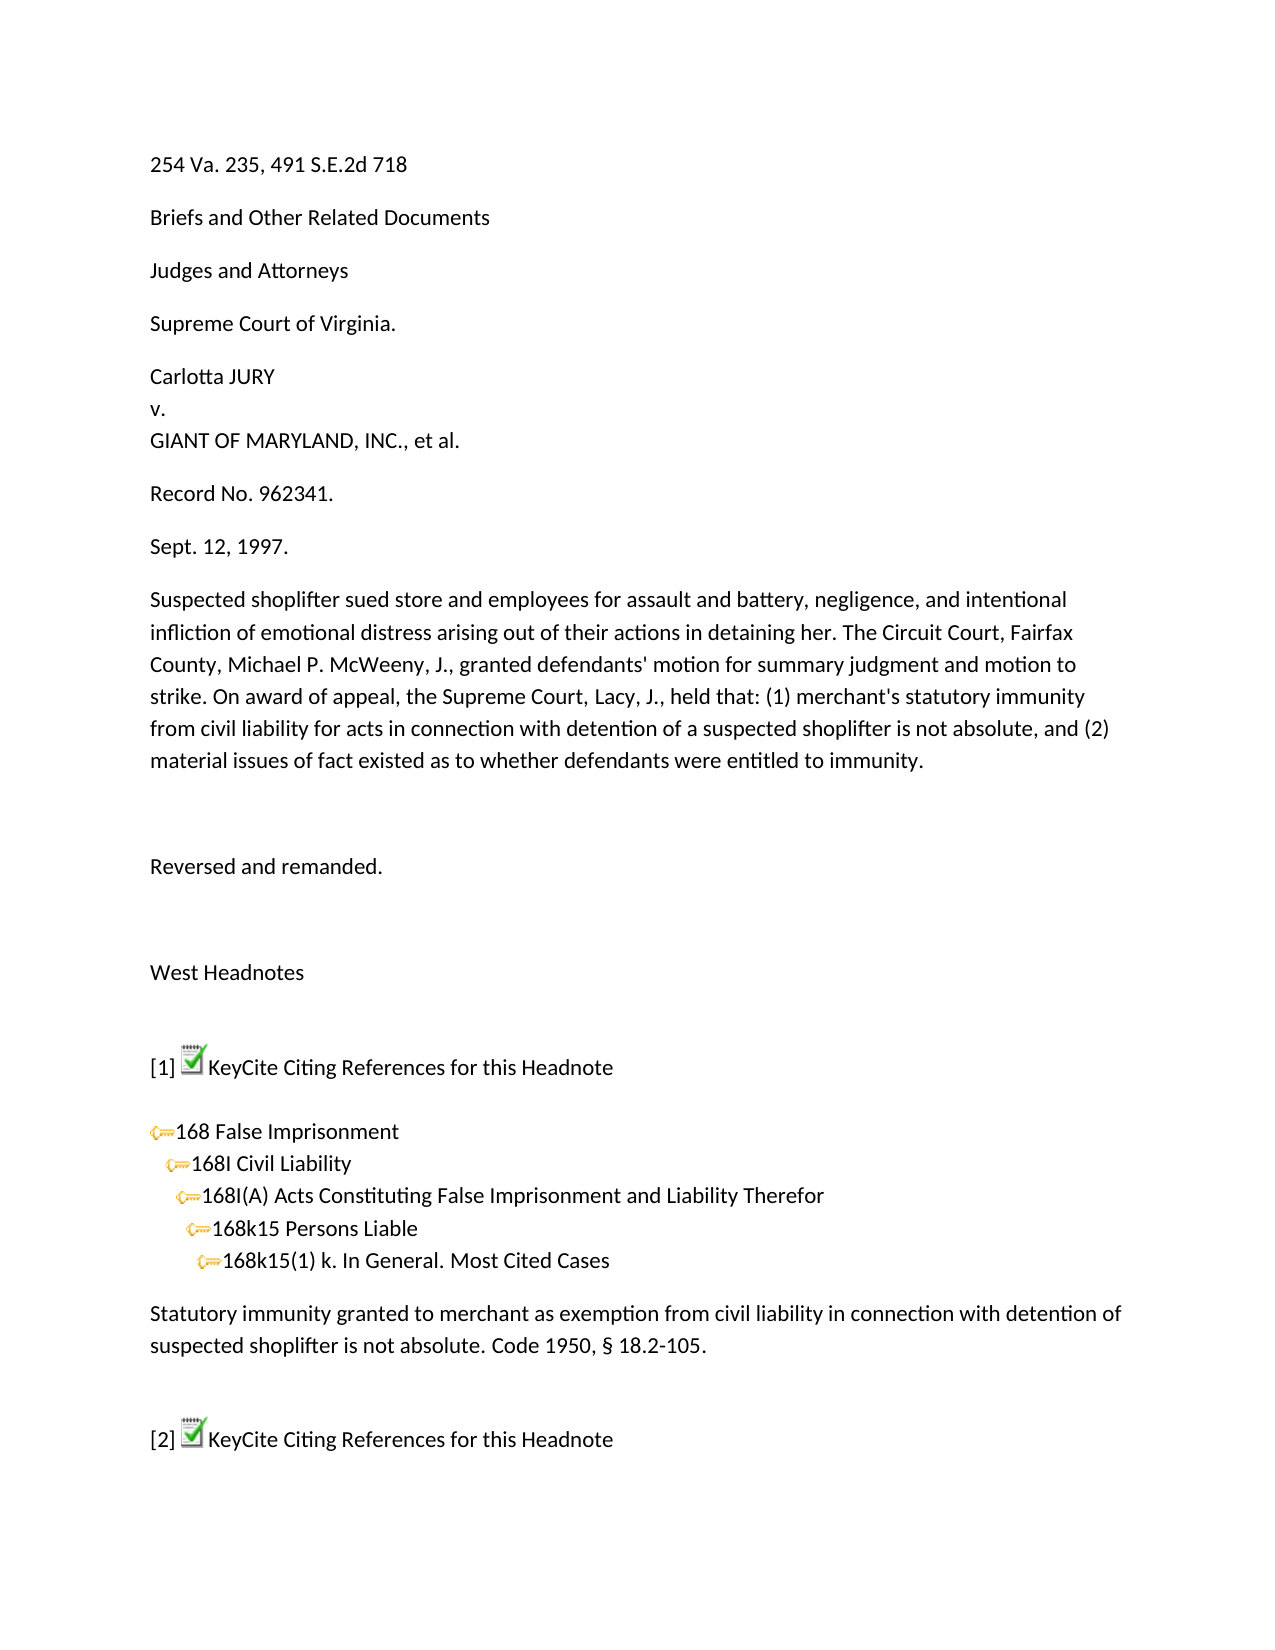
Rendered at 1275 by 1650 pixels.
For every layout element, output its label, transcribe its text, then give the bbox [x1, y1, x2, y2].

picture [150, 1126, 175, 1140]
text West Headnotes [150, 958, 1125, 987]
picture [165, 1159, 191, 1172]
picture [176, 1191, 202, 1204]
text [1] KeyCite Citing References for this Headnote 168 False Imprisonment 168I Civil Liability 168I(A) Acts Constituting False Imprisonment and Liability Therefor 168k15 Persons Liable 168k15(1) k. In General. Most Cited Cases [150, 1012, 1125, 1274]
text Suspected shoplifter sued store and employees for assault and battery, negligence, and intentional infliction of emotional distress arising out of their actions in detaining her. The Circuit Court, Fairfax County, Michael P. McWeeny, J., granted defendants' motion for summary judgment and motion to strike. On award of appeal, the Supreme Court, Lacy, J., held that: (1) merchant's statutory immunity from civil liability for acts in connection with detention of a suspected shoplifter is not absolute, and (2) material issues of fact existed as to whether defendants were entitled to immunity. [150, 586, 1125, 774]
picture [181, 1043, 208, 1075]
picture [181, 1416, 208, 1448]
text Carlotta JURY v. GIANT OF MARYLAND, INC., et al. [150, 362, 1125, 454]
text Record No. 962341. [150, 479, 1125, 507]
picture [186, 1223, 212, 1236]
text Briefs and Other Related Documents [150, 203, 1125, 231]
text Statutory immunity granted to merchant as exemption from civil liability in connection with detention of suspected shoplifter is not absolute. Code 1950, § 18.2-105. [150, 1299, 1125, 1359]
text Judges and Attorneys [150, 256, 1125, 284]
text Reversed and remanded. [150, 852, 1125, 881]
text 254 Va. 235, 491 S.E.2d 718 [150, 150, 1125, 178]
picture [196, 1255, 222, 1269]
text Sept. 12, 1997. [150, 532, 1125, 561]
text Supreme Court of Virginia. [150, 309, 1125, 337]
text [150, 1384, 1125, 1485]
